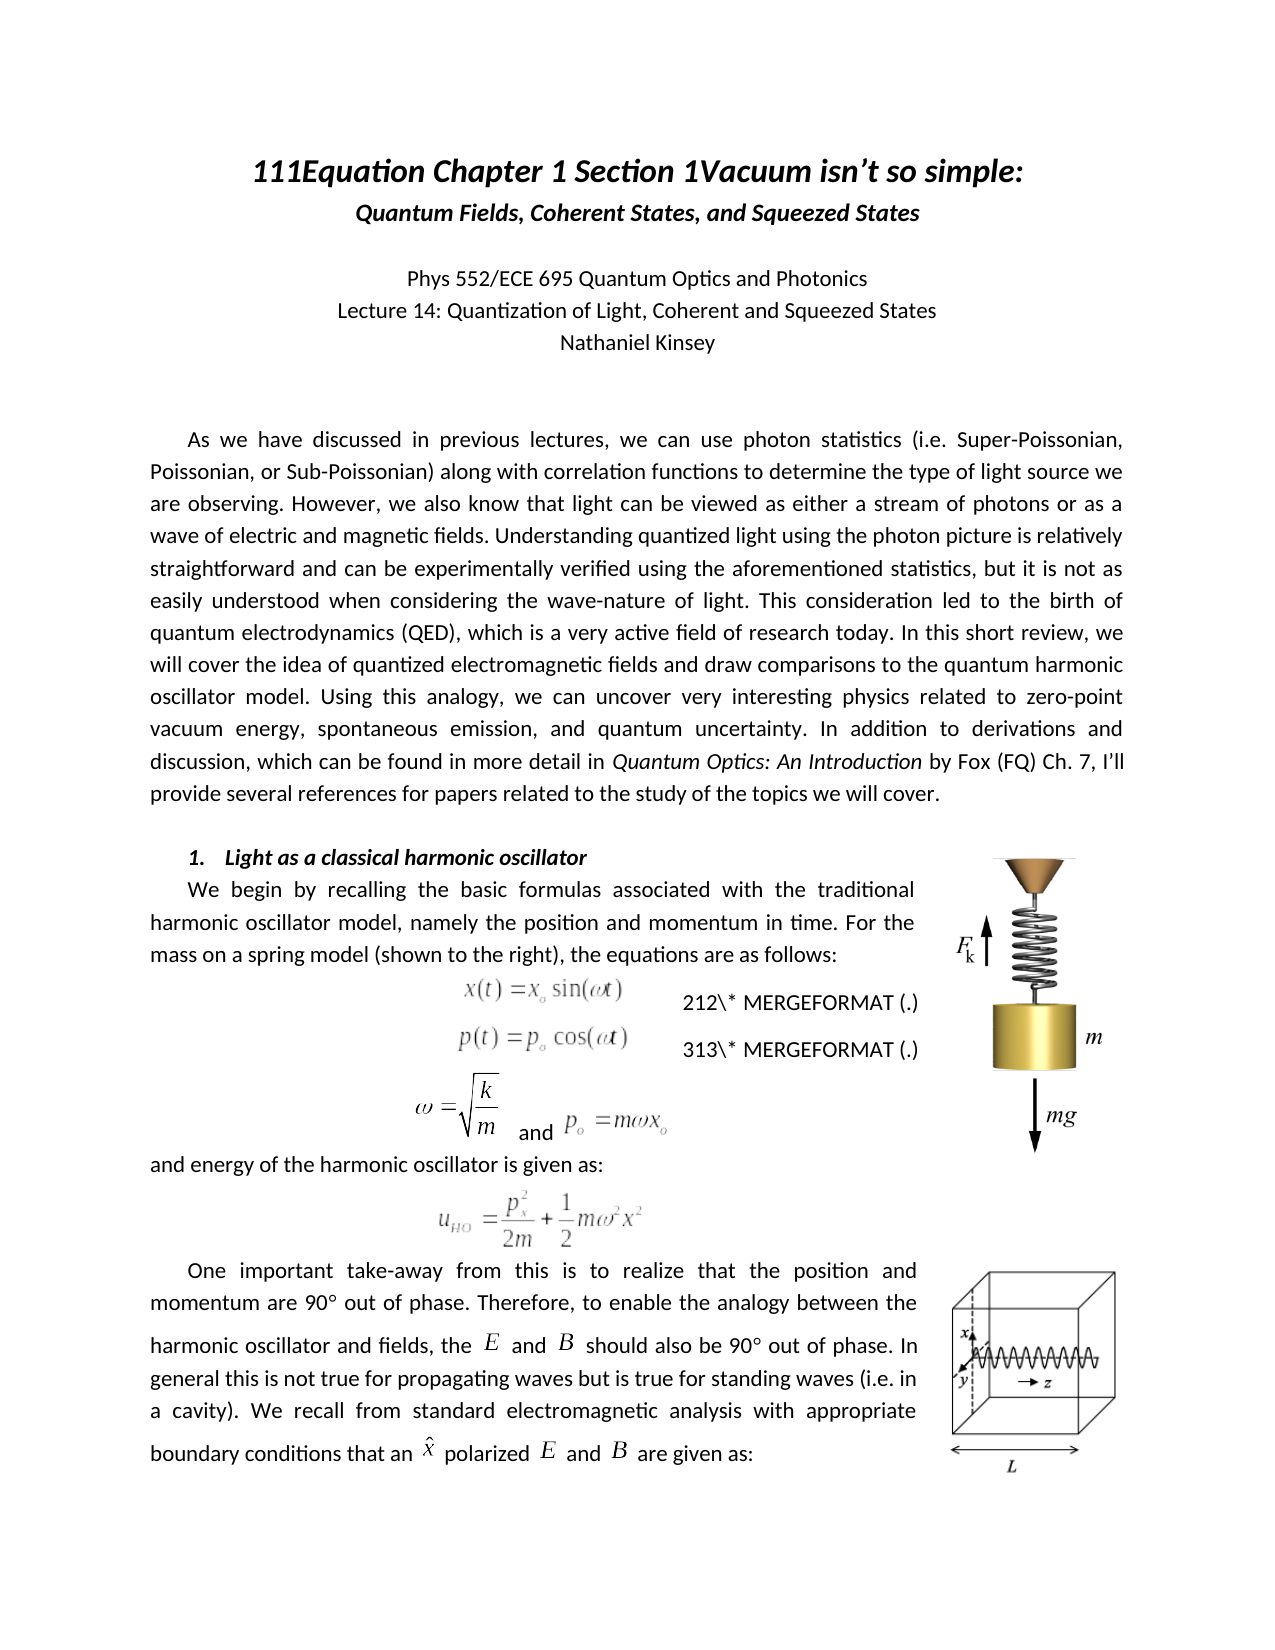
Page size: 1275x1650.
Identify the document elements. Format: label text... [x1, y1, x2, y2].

text Phys 552/ECE 695 Quantum Optics and Photonics [150, 264, 1125, 292]
picture [934, 1146, 1123, 1150]
text Vacuum isn’t so simple: [150, 150, 1125, 191]
text Nathaniel Kinsey [150, 328, 1125, 356]
picture [934, 968, 1123, 1067]
picture [937, 1264, 1123, 1479]
text We begin by recalling the basic formulas associated with the traditional harmonic oscillator model, namely the position and momentum in time. For the mass on a spring model (shown to the right), the equations are as follows: [150, 876, 1125, 968]
text As we have discussed in previous lectures, we can use photon statistics (i.e. Super-Poissonian, Poissonian, or Sub-Poissonian) along with correlation functions to determine the type of light source we are observing. However, we also know that light can be viewed as either a stream of photons or as a wave of electric and magnetic fields. Understanding quantized light using the photon picture is relatively straightforward and can be experimentally verified using the aforementioned statistics, but it is not as easily understood when considering the wave-nature of light. This consideration led to the birth of quantum electrodynamics (QED), which is a very active field of research today. In this short review, we will cover the idea of quantized electromagnetic fields and draw comparisons to the quantum harmonic oscillator model. Using this analogy, we can uncover very interesting physics related to zero-point vacuum energy, spontaneous emission, and quantum uncertainty. In addition to derivations and discussion, which can be found in more detail in Quantum Optics: An Introduction by Fox (FQ) Ch. 7, I’ll provide several references for papers related to the study of the topics we will cover. [150, 425, 1125, 807]
text and energy of the harmonic oscillator is given as: [150, 1150, 1125, 1178]
text One important take-away from this is to realize that the position and momentum are 90° out of phase. Therefore, to enable the analogy between the harmonic oscillator and fields, the and should also be 90° out of phase. In general this is not true for propagating waves but is true for standing waves (i.e. in a cavity). We recall from standard electromagnetic analysis with appropriate boundary conditions that an polarized and are given as: [150, 1256, 1125, 1468]
text and [150, 1067, 1125, 1146]
list Light as a classical harmonic oscillator [187, 843, 1125, 871]
picture [934, 871, 1123, 876]
text Lecture 14: Quantization of Light, Coherent and Squeezed States [150, 296, 1125, 324]
text Quantum Fields, Coherent States, and Squeezed States [150, 197, 1125, 227]
